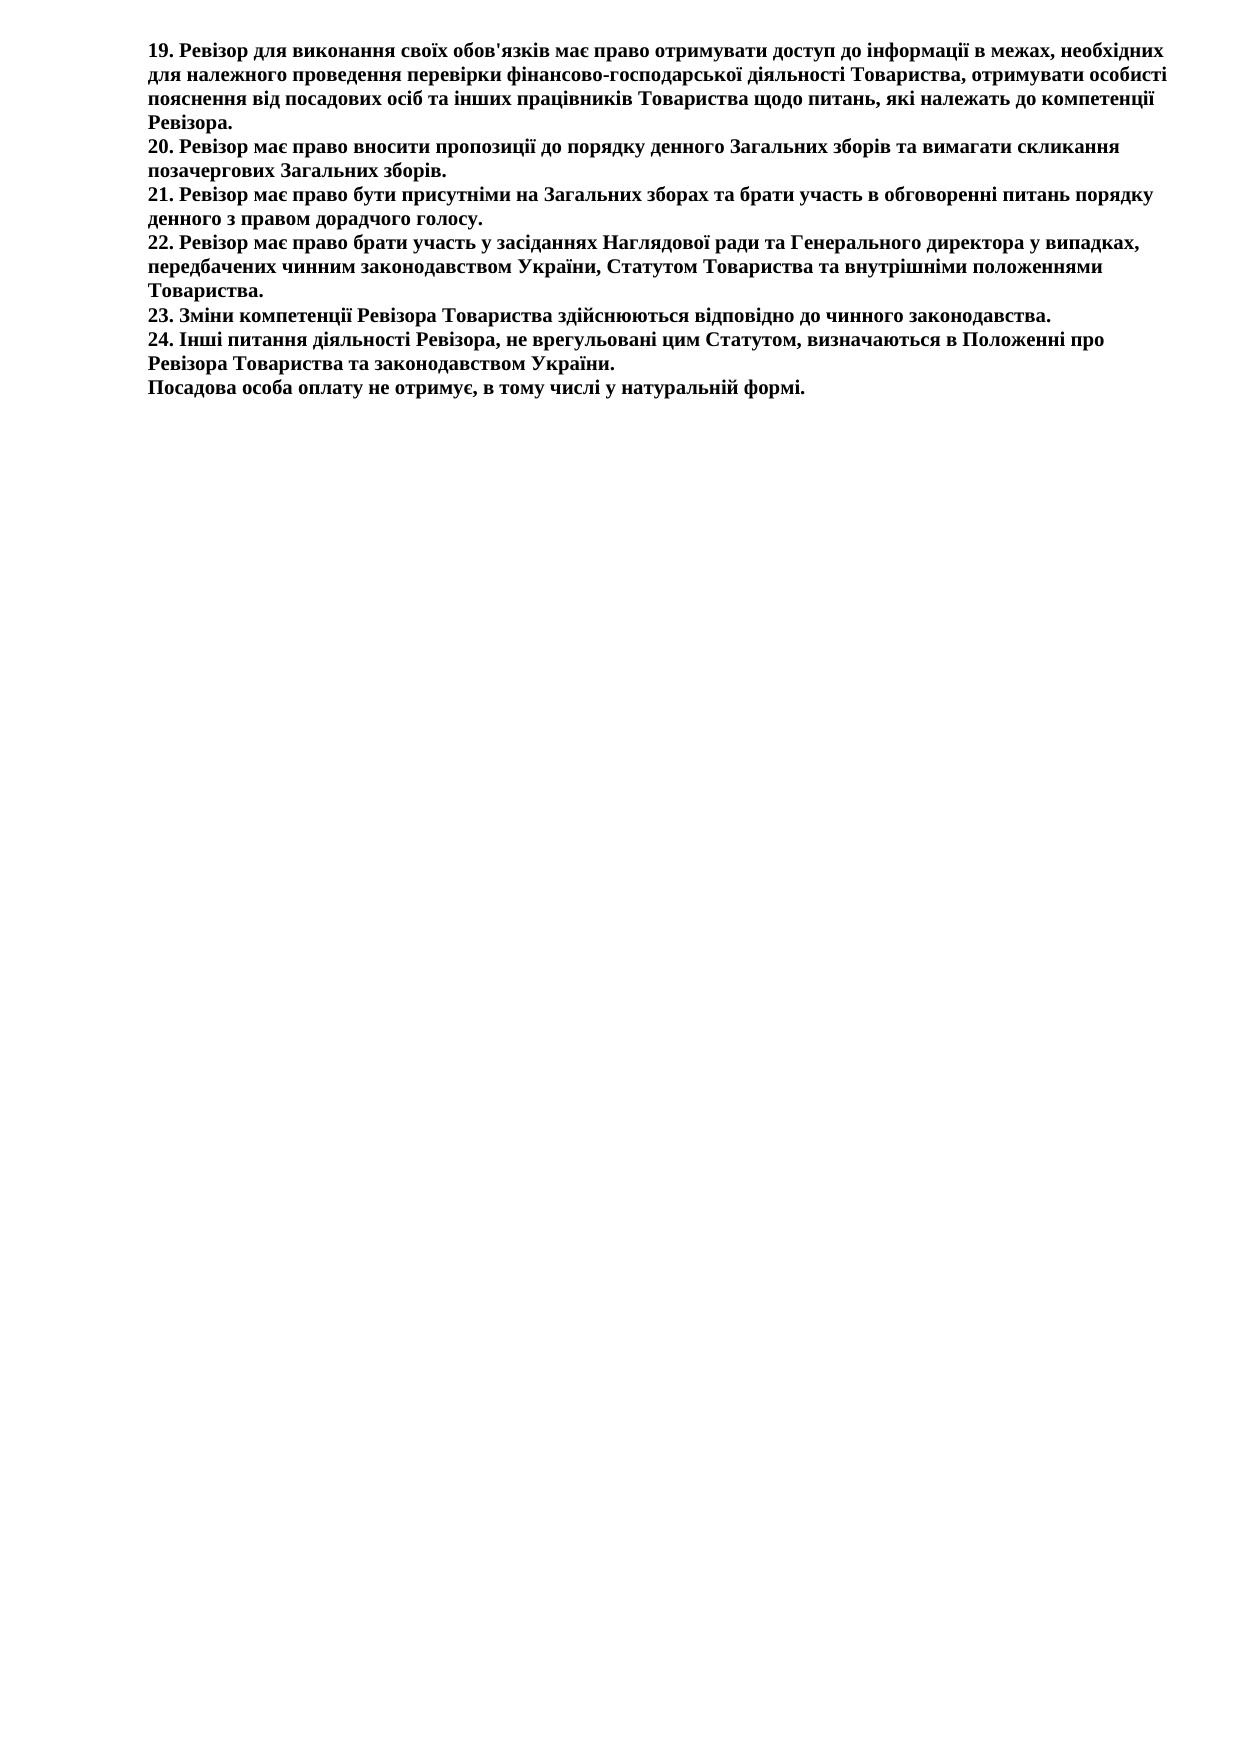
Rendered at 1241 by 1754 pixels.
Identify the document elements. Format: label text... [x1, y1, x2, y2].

text Посадова особа оплату не отримує, в тому числі у натуральній формі. [148, 375, 1181, 399]
text 21. Ревізор має право бути присутніми на Загальних зборах та брати участь в обговоренні питань порядку денного з правом дорадчого голосу. [148, 182, 1181, 230]
text 23. Зміни компетенції Ревізора Товариства здійснюються відповідно до чинного законодавства. [148, 302, 1181, 327]
text 19. Ревізор для виконання своїх обов'язків має право отримувати доступ до інформації в межах, необхідних для належного проведення перевірки фінансово-господарської діяльності Товариства, отримувати особисті пояснення від посадових осіб та інших працівників Товариства щодо питань, які належать до компетенції Ревізора. [148, 38, 1181, 134]
text 22. Ревізор має право брати участь у засіданнях Наглядової ради та Генерального директора у випадках, передбачених чинним законодавством України, Статутом Товариства та внутрішніми положеннями Товариства. [148, 230, 1181, 302]
text 24. Інші питання діяльності Ревізора, не врегульовані цим Статутом, визначаються в Положенні про Ревізора Товариства та законодавством України. [148, 327, 1181, 375]
text 20. Ревізор має право вносити пропозиції до порядку денного Загальних зборів та вимагати скликання позачергових Загальних зборів. [148, 134, 1181, 182]
